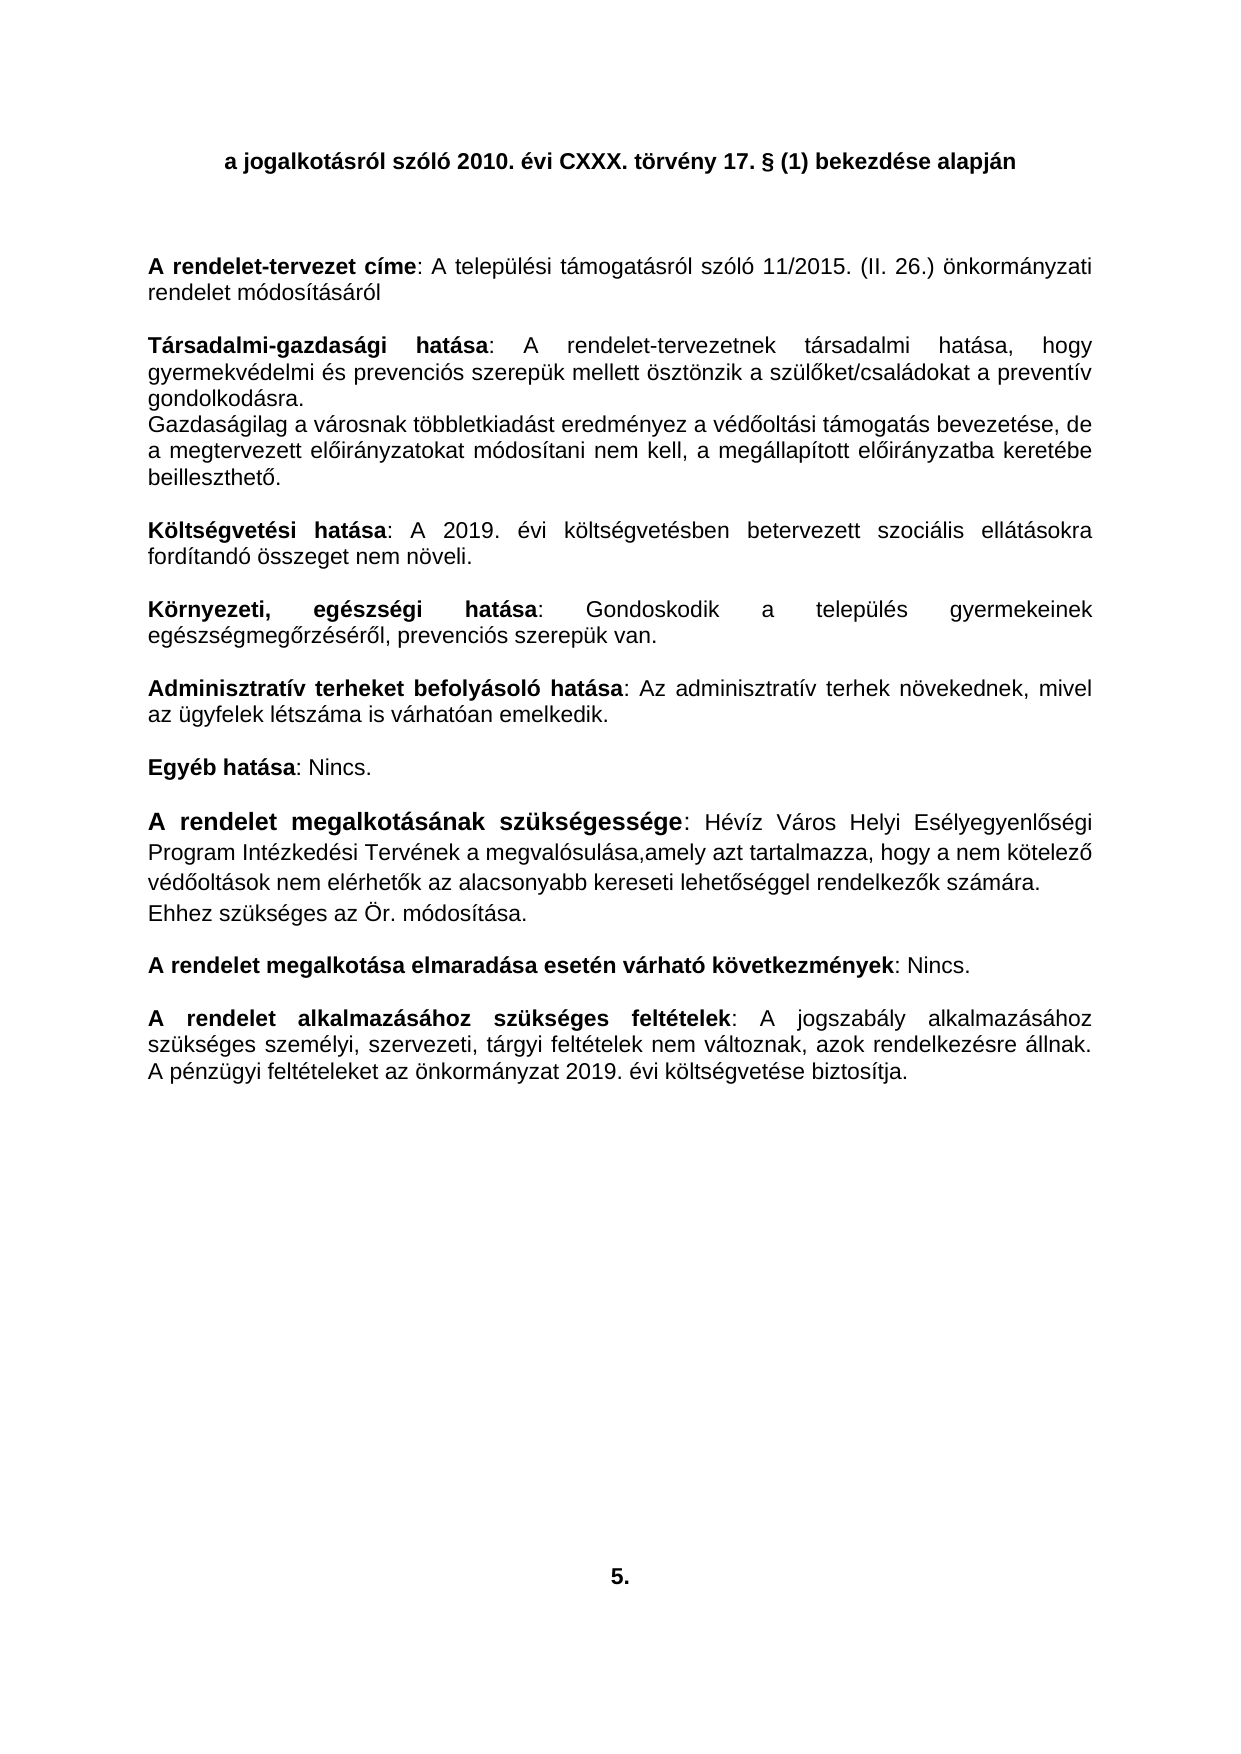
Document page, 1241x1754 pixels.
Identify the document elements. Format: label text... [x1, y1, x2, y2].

text Társadalmi-gazdasági hatása: A rendelet-tervezetnek társadalmi hatása, hogy gyermekvédelmi és prevenciós szerepük mellett ösztönzik a szülőket/családokat a preventív gondolkodásra. [148, 332, 1093, 411]
text A rendelet megalkotásának szükségessége: Hévíz Város Helyi Esélyegyenlőségi Program Intézkedési Tervének a megvalósulása,amely azt tartalmazza, hogy a nem kötelező védőoltások nem elérhetők az alacsonyabb kereseti lehetőséggel rendelkezők számára. [148, 806, 1093, 896]
text Egyéb hatása: Nincs. [148, 754, 1093, 780]
text A rendelet-tervezet címe: A települési támogatásról szóló 11/2015. (II. 26.) önkormányzati rendelet módosításáról [148, 253, 1093, 306]
text Környezeti, egészségi hatása: Gondoskodik a település gyermekeinek egészségmegőrzéséről, prevenciós szerepük van. [148, 596, 1093, 648]
text Gazdaságilag a városnak többletkiadást eredményez a védőoltási támogatás bevezetése, de a megtervezett előirányzatokat módosítani nem kell, a megállapított előirányzatba keretébe beilleszthető. [148, 411, 1093, 490]
text Adminisztratív terheket befolyásoló hatása: Az adminisztratív terhek növekednek, mivel az ügyfelek létszáma is várhatóan emelkedik. [148, 675, 1093, 727]
text a jogalkotásról szóló 2010. évi CXXX. törvény 17. § (1) bekezdése alapján [148, 148, 1093, 174]
text A rendelet megalkotása elmaradása esetén várható következmények: Nincs. [148, 952, 1093, 978]
text Költségvetési hatása: A 2019. évi költségvetésben betervezett szociális ellátásokra fordítandó összeget nem növeli. [148, 517, 1093, 569]
text Ehhez szükséges az Ör. módosítása. [148, 899, 1093, 926]
text A rendelet alkalmazásához szükséges feltételek: A jogszabály alkalmazásához szükséges személyi, szervezeti, tárgyi feltételek nem változnak, azok rendelkezésre állnak. A pénzügyi feltételeket az önkormányzat 2019. évi költségvetése biztosítja. [148, 1005, 1093, 1084]
text 5. [148, 1563, 1093, 1589]
